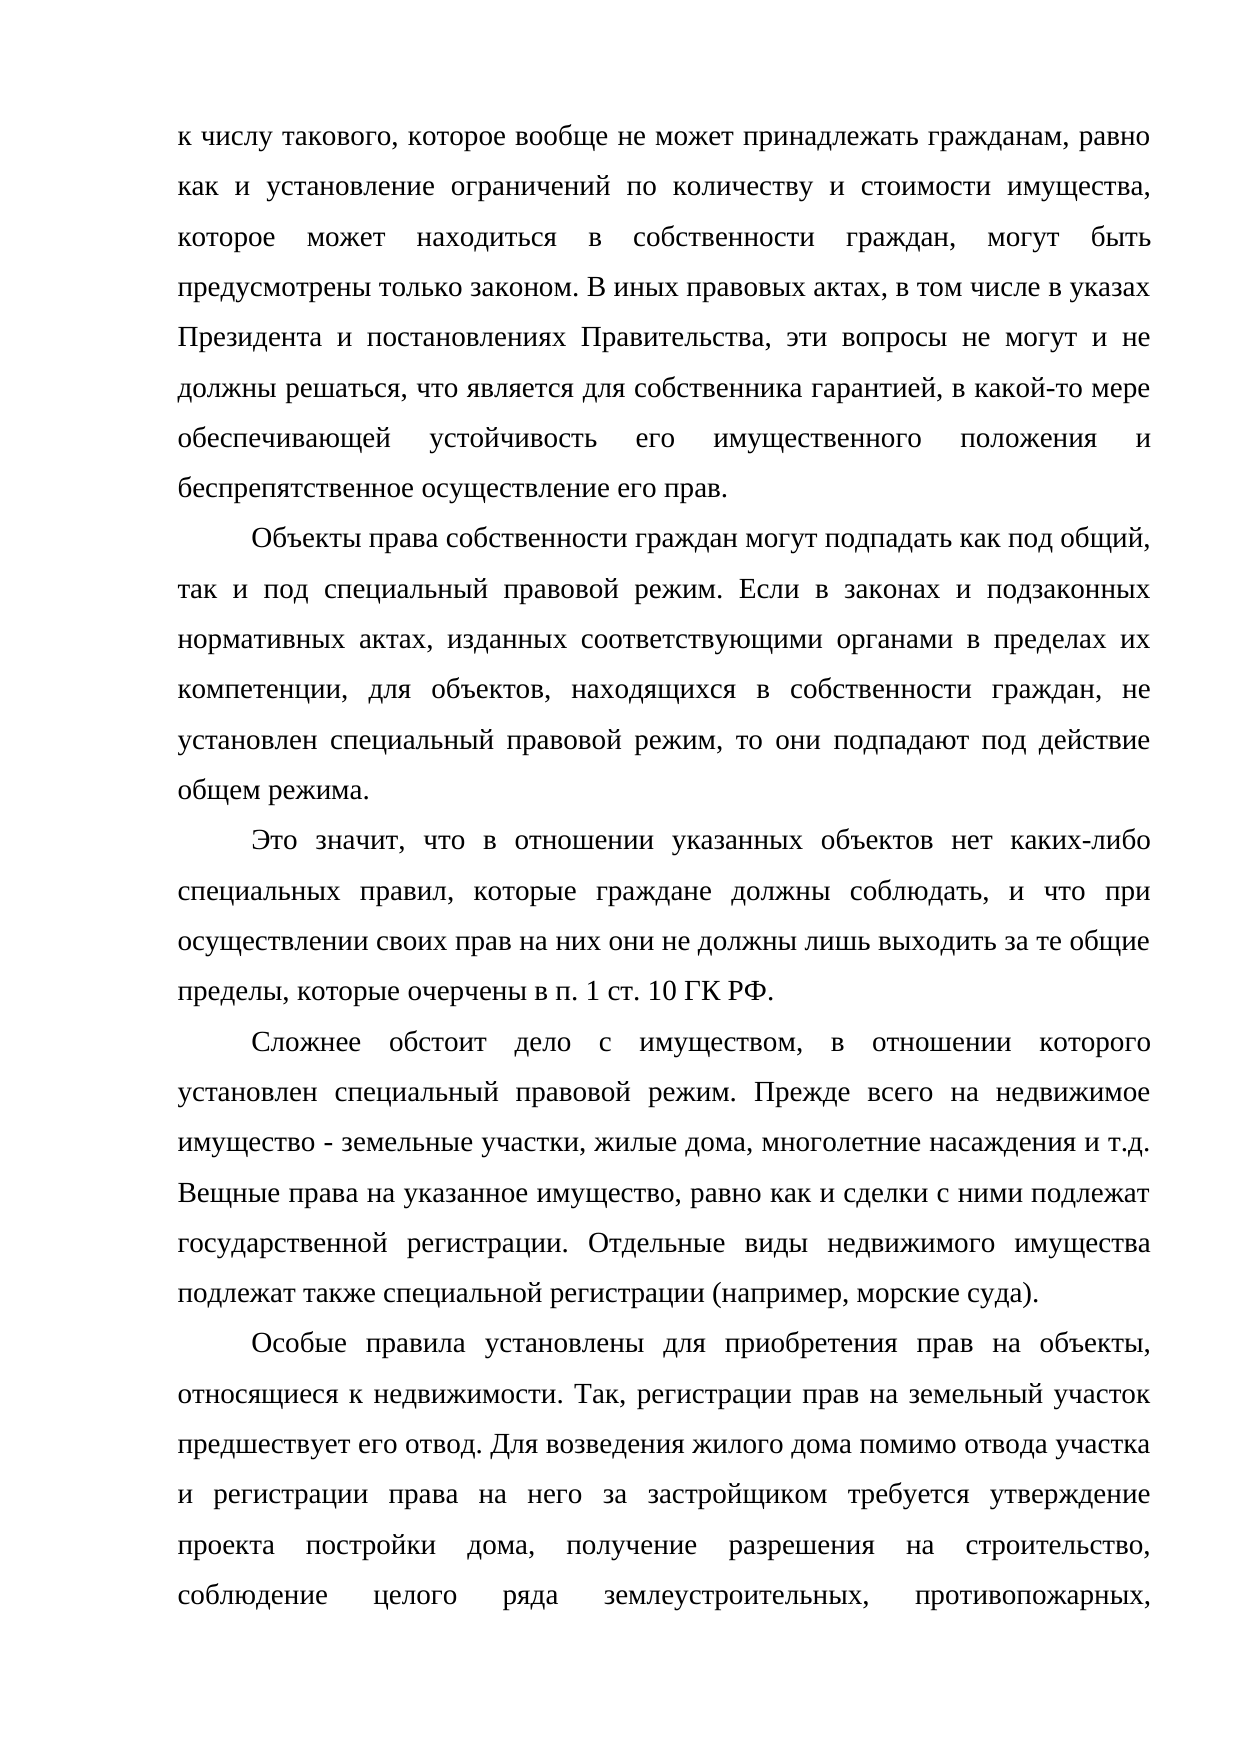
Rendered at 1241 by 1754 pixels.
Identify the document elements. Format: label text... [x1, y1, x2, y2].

text Сложнее обстоит дело с имуществом, в отношении которого установлен специальный правовой режим. Прежде всего на недвижимое имущество - земельные участки, жилые дома, многолетние насаждения и т.д. Вещные права на указанное имущество, равно как и сделки с ними подлежат государственной регистрации. Отдельные виды недвижимого имущества подлежат также специальной регистрации (например, морские суда). [177, 1024, 1152, 1309]
text Это значит, что в отношении указанных объектов нет каких-либо специальных правил, которые граждане должны соблюдать, и что при осуществлении своих прав на них они не должны лишь выходить за те общие пределы, которые очерчены в п. 1 ст. 10 ГК РФ. [177, 822, 1152, 1007]
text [177, 1326, 1152, 1611]
text Объекты права собственности граждан могут подпадать как под общий, так и под специальный правовой режим. Если в законах и подзаконных нормативных актах, изданных соответствующими органами в пределах их компетенции, для объектов, находящихся в собственности граждан, не установлен специальный правовой режим, то они подпадают под действие общем режима. [177, 521, 1152, 806]
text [177, 118, 1152, 504]
